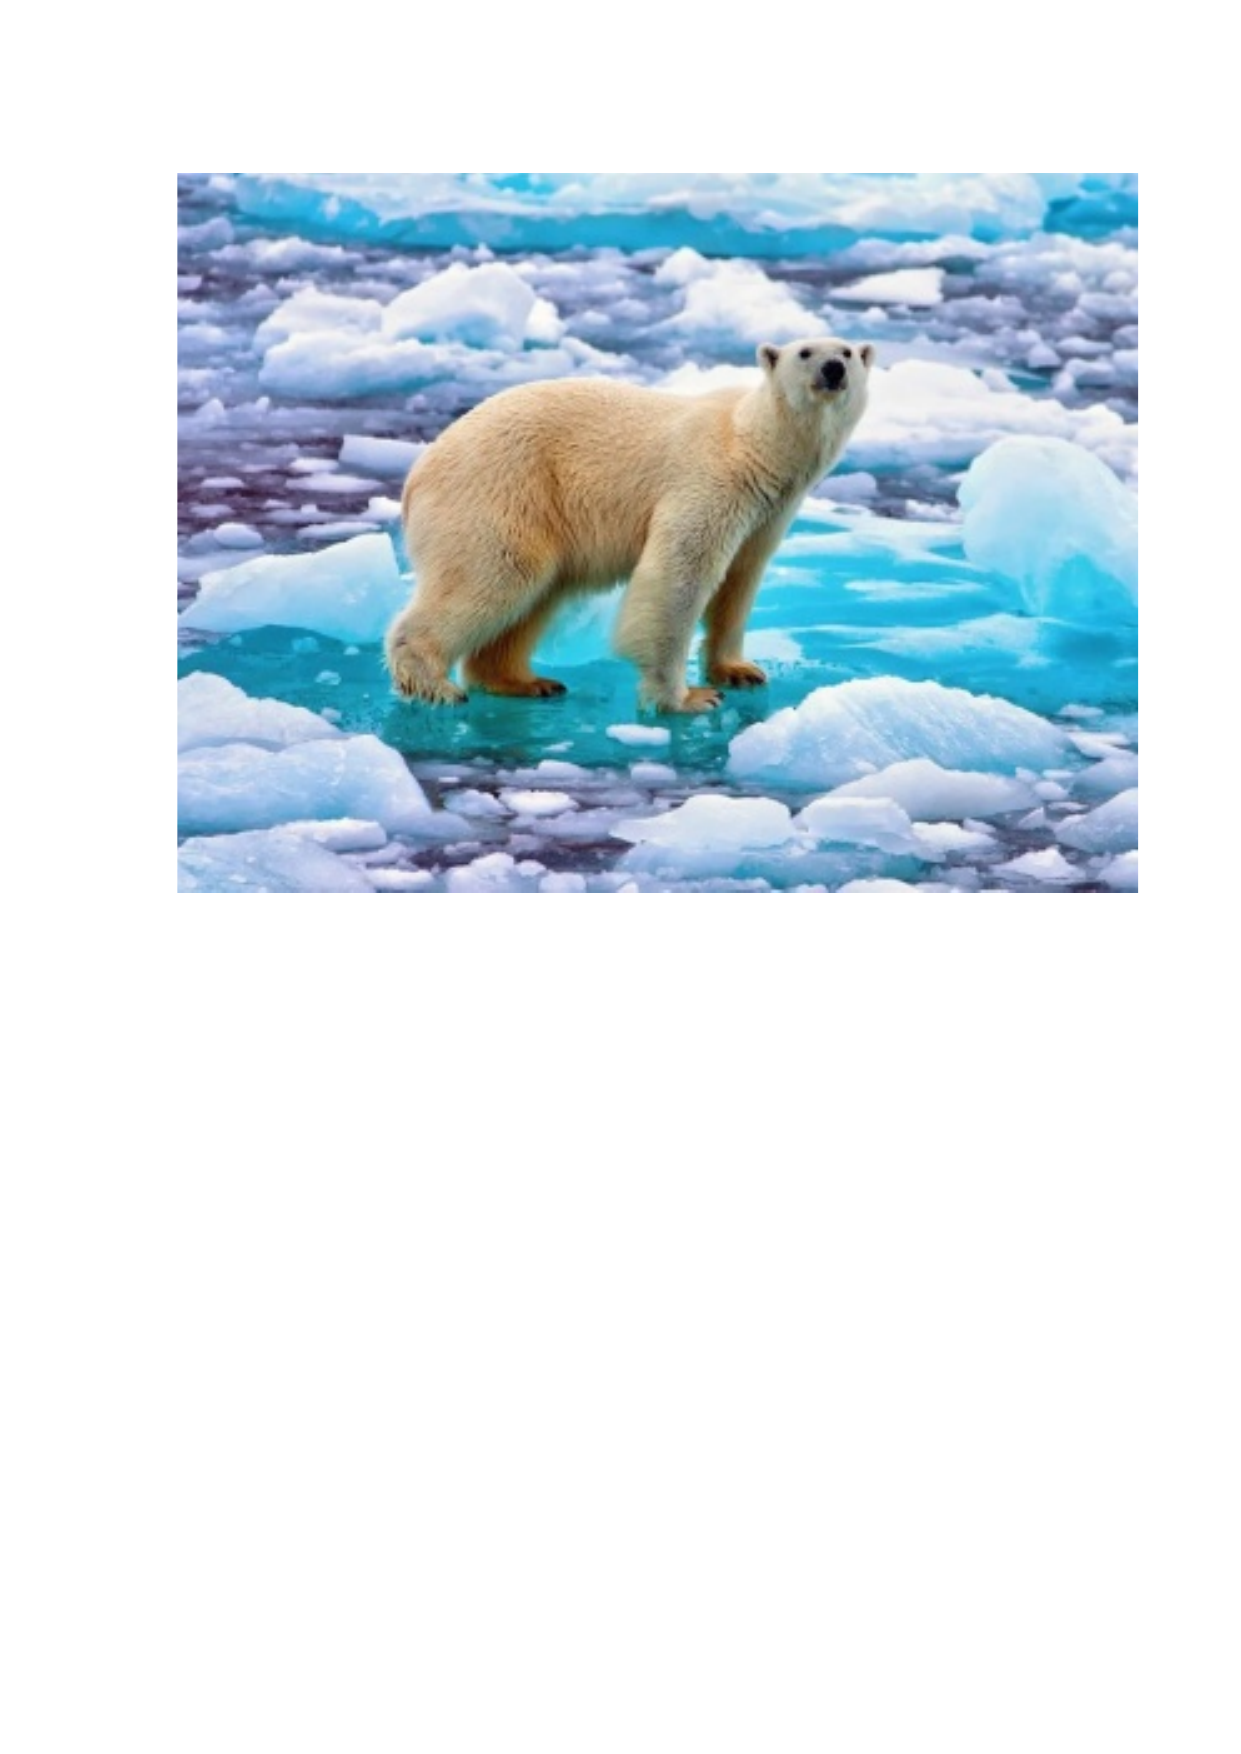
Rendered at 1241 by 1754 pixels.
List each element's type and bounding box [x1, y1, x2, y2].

picture [177, 173, 1139, 893]
